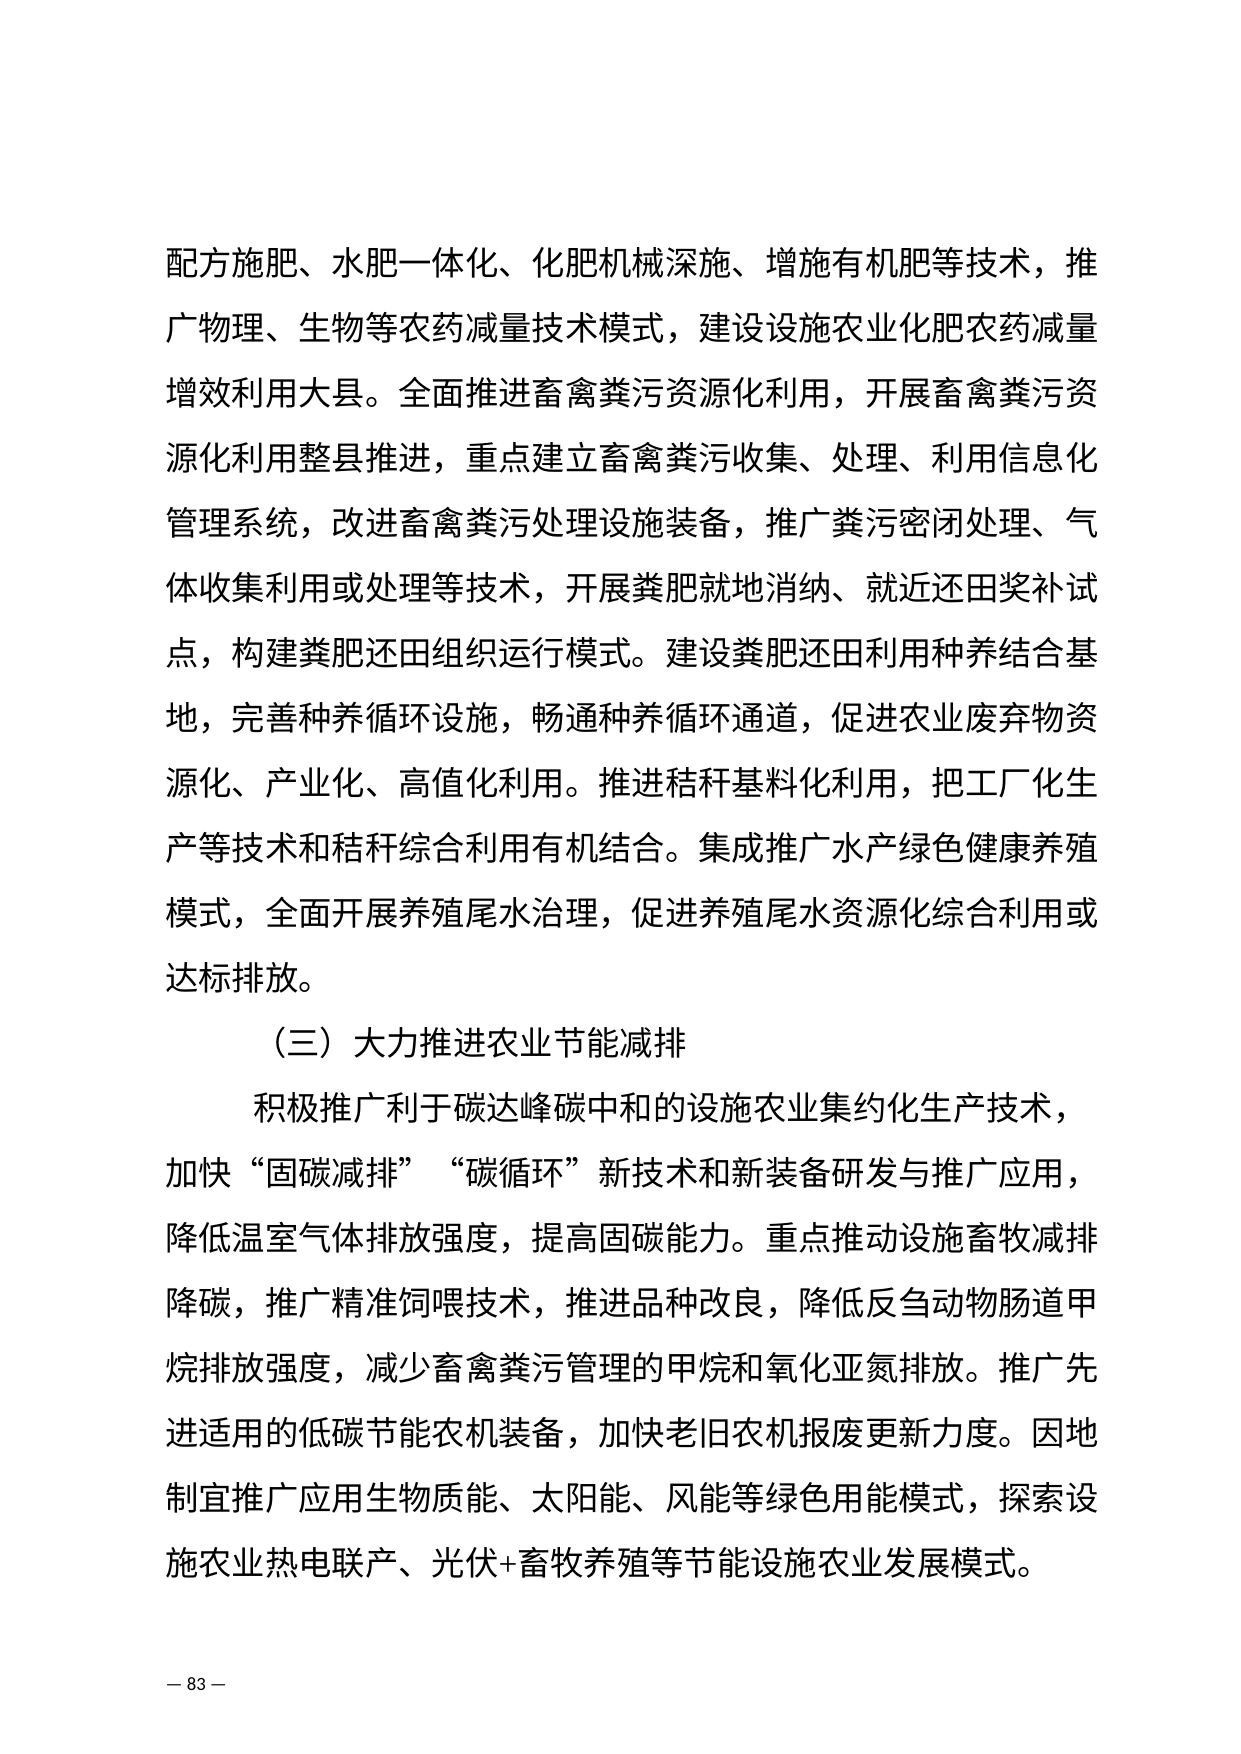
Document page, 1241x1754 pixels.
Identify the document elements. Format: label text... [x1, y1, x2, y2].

subtitle （三）大力推进农业节能减排 [165, 1009, 1107, 1074]
text 积极推广利于碳达峰碳中和的设施农业集约化生产技术，加快“固碳减排”“碳循环”新技术和新装备研发与推广应用，降低温室气体排放强度，提高固碳能力。重点推动设施畜牧减排降碳，推广精准饲喂技术，推进品种改良，降低反刍动物肠道甲烷排放强度，减少畜禽粪污管理的甲烷和氧化亚氮排放。推广先进适用的低碳节能农机装备，加快老旧农机报废更新力度。因地制宜推广应用生物质能、太阳能、风能等绿色用能模式，探索设施农业热电联产、光伏+畜牧养殖等节能设施农业发展模式。 [165, 1074, 1107, 1594]
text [165, 229, 1107, 1009]
